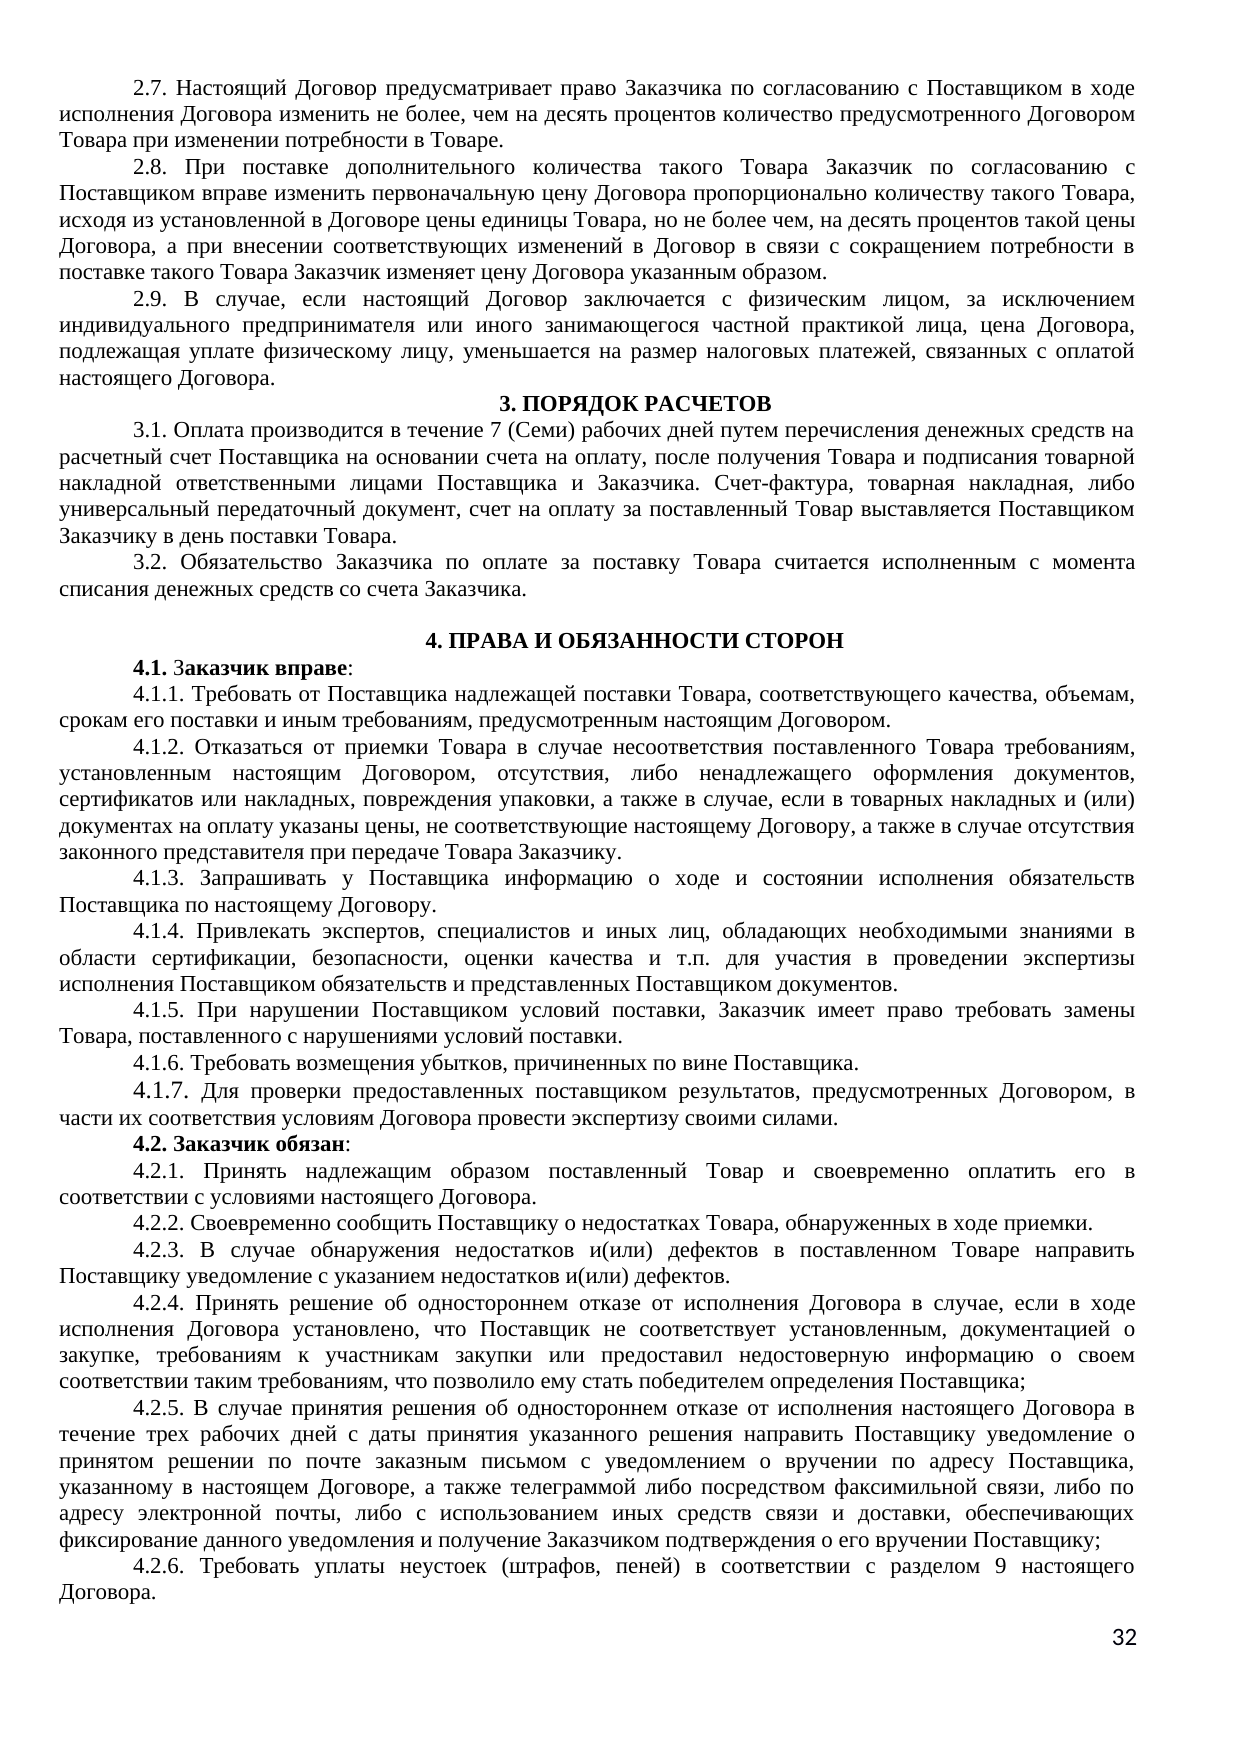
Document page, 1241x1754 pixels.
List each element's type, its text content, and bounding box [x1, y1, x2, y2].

text 2.8. При поставке дополнительного количества такого Товара Заказчик по согласованию с Поставщиком вправе изменить первоначальную цену Договора пропорционально количеству такого Товара, исходя из установленной в Договоре цены единицы Товара, но не более чем, на десять процентов такой цены Договора, а при внесении соответствующих изменений в Договор в связи с сокращением потребности в поставке такого Товара Заказчик изменяет цену Договора указанным образом. [59, 153, 1137, 285]
text 4.1.7. Для проверки предоставленных поставщиком результатов, предусмотренных Договором, в части их соответствия условиям Договора провести экспертизу своими силами. [59, 1075, 1137, 1130]
text 2.9. В случае, если настоящий Договор заключается с физическим лицом, за исключением индивидуального предпринимателя или иного занимающегося частной практикой лица, цена Договора, подлежащая уплате физическому лицу, уменьшается на размер налоговых платежей, связанных с оплатой настоящего Договора. [59, 285, 1137, 390]
text 4.2. Заказчик обязан: [59, 1130, 1137, 1157]
text 4. ПРАВА И ОБЯЗАННОСТИ СТОРОН [59, 627, 1137, 654]
text 4.1.2. Отказаться от приемки Товара в случае несоответствия поставленного Товара требованиям, установленным настоящим Договором, отсутствия, либо ненадлежащего оформления документов, сертификатов или накладных, повреждения упаковки, а также в случае, если в товарных накладных и (или) документах на оплату указаны цены, не соответствующие настоящему Договору, а также в случае отсутствия законного представителя при передаче Товара Заказчику. [59, 733, 1137, 864]
text 4.2.6. Требовать уплаты неустоек (штрафов, пеней) в соответствии с разделом 9 настоящего Договора. [59, 1552, 1137, 1605]
text 4.2.3. В случае обнаружения недостатков и(или) дефектов в поставленном Товаре направить Поставщику уведомление с указанием недостатков и(или) дефектов. [59, 1236, 1137, 1288]
text 4.2.4. Принять решение об одностороннем отказе от исполнения Договора в случае, если в ходе исполнения Договора установлено, что Поставщик не соответствует установленным, документацией о закупке, требованиям к участникам закупки или предоставил недостоверную информацию о своем соответствии таким требованиям, что позволило ему стать победителем определения Поставщика; [59, 1288, 1137, 1394]
text 4.1.3. Запрашивать у Поставщика информацию о ходе и состоянии исполнения обязательств Поставщика по настоящему Договору. [59, 864, 1137, 917]
text 4.1.6. Требовать возмещения убытков, причиненных по вине Поставщика. [59, 1049, 1137, 1075]
text 4.1. Заказчик вправе: [59, 654, 1137, 680]
text 4.2.5. В случае принятия решения об одностороннем отказе от исполнения настоящего Договора в течение трех рабочих дней с даты принятия указанного решения направить Поставщику уведомление о принятом решении по почте заказным письмом с уведомлением о вручении по адресу Поставщика, указанному в настоящем Договоре, а также телеграммой либо посредством факсимильной связи, либо по адресу электронной почты, либо с использованием иных средств связи и доставки, обеспечивающих фиксирование данного уведомления и получение Заказчиком подтверждения о его вручении Поставщику; [59, 1394, 1137, 1552]
text 3. ПОРЯДОК РАСЧЕТОВ [59, 390, 1137, 416]
text 4.1.1. Требовать от Поставщика надлежащей поставки Товара, соответствующего качества, объемам, срокам его поставки и иным требованиям, предусмотренным настоящим Договором. [59, 680, 1137, 733]
text 4.1.4. Привлекать экспертов, специалистов и иных лиц, обладающих необходимыми знаниями в области сертификации, безопасности, оценки качества и т.п. для участия в проведении экспертизы исполнения Поставщиком обязательств и представленных Поставщиком документов. [59, 917, 1137, 996]
text 4.2.2. Своевременно сообщить Поставщику о недостатках Товара, обнаруженных в ходе приемки. [59, 1209, 1137, 1236]
text 4.1.5. При нарушении Поставщиком условий поставки, Заказчик имеет право требовать замены Товара, поставленного с нарушениями условий поставки. [59, 996, 1137, 1049]
text 2.7. Настоящий Договор предусматривает право Заказчика по согласованию с Поставщиком в ходе исполнения Договора изменить не более, чем на десять процентов количество предусмотренного Договором Товара при изменении потребности в Товаре. [59, 74, 1137, 153]
text 3.1. Оплата производится в течение 7 (Семи) рабочих дней путем перечисления денежных средств на расчетный счет Поставщика на основании счета на оплату, после получения Товара и подписания товарной накладной ответственными лицами Поставщика и Заказчика. Счет-фактура, товарная накладная, либо универсальный передаточный документ, счет на оплату за поставленный Товар выставляется Поставщиком Заказчику в день поставки Товара. [59, 416, 1137, 548]
text 3.2. Обязательство Заказчика по оплате за поставку Товара считается исполненным с момента списания денежных средств со счета Заказчика. [59, 548, 1137, 601]
text 4.2.1. Принять надлежащим образом поставленный Товар и своевременно оплатить его в соответствии с условиями настоящего Договора. [59, 1157, 1137, 1209]
